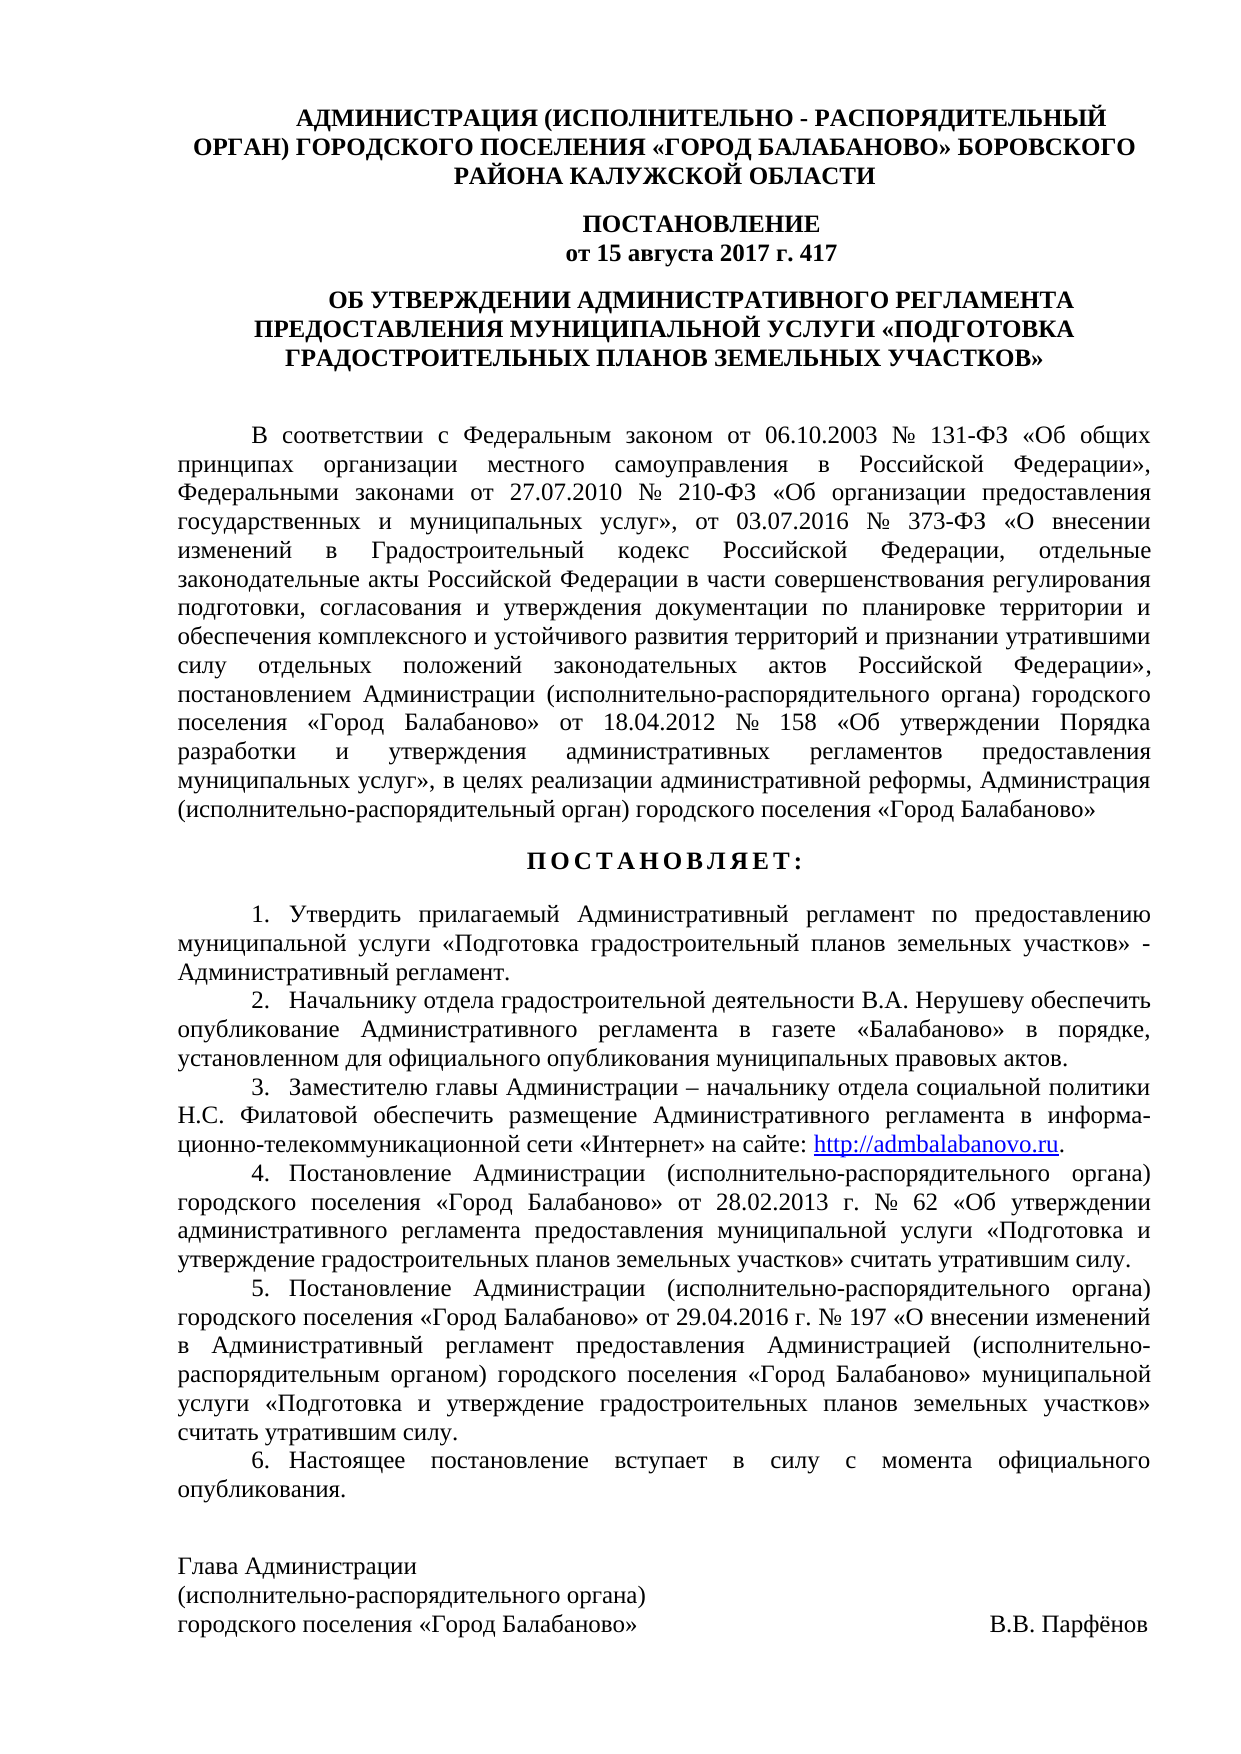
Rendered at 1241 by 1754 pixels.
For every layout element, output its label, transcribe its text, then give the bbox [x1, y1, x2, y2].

text 3. Заместителю главы Администрации – начальнику отдела социальной политики Н.С. Филатовой обеспечить размещение Административного регламента в информа-ционно-телекоммуникационной сети «Интернет» на сайте: http://admbalabanovo.ru. [177, 1072, 1152, 1158]
text ПОСТАНОВЛЕНИЕ [177, 209, 1152, 238]
text от 15 августа 2017 г. 417 [177, 238, 1152, 266]
text АДМИНИСТРАЦИЯ (ИСПОЛНИТЕЛЬНО - РАСПОРЯДИТЕЛЬНЫЙ ОРГАН) ГОРОДСКОГО ПОСЕЛЕНИЯ «ГОРОД БАЛАБАНОВО» БОРОВСКОГО РАЙОНА КАЛУЖСКОЙ ОБЛАСТИ [177, 103, 1152, 190]
text Об утверждении административного регламента предоставления муниципальной услуги «Подготовка ГРАДОСТРОИТЕЛЬНЫХ ПЛАНОВ ЗЕМЕЛЬНЫХ УЧАСТКОВ» [177, 286, 1152, 372]
text Глава Администрации [177, 1551, 1152, 1580]
text 6. Настоящее постановление вступает в силу с момента официального опубликования. [177, 1446, 1152, 1503]
text 1. Утвердить прилагаемый Административный регламент по предоставлению муниципальной услуги «Подготовка градостроительный планов земельных участков» - Административный регламент. [177, 899, 1152, 986]
text городского поселения «Город Балабаново» В.В. Парфёнов [177, 1609, 1152, 1637]
text 5. Постановление Администрации (исполнительно-распорядительного органа) городского поселения «Город Балабаново» от 29.04.2016 г. № 197 «О внесении изменений в Административный регламент предоставления Администрацией (исполнительно-распорядительным органом) городского поселения «Город Балабаново» муниципальной услуги «Подготовка и утверждение градостроительных планов земельных участков» считать утратившим силу. [177, 1273, 1152, 1446]
text (исполнительно-распорядительного органа) [177, 1580, 1152, 1609]
text 4. Постановление Администрации (исполнительно-распорядительного органа) городского поселения «Город Балабаново» от 28.02.2013 г. № 62 «Об утверждении административного регламента предоставления муниципальной услуги «Подготовка и утверждение градостроительных планов земельных участков» считать утратившим силу. [177, 1158, 1152, 1273]
text 2. Начальнику отдела градостроительной деятельности В.А. Нерушеву обеспечить опубликование Административного регламента в газете «Балабаново» в порядке, установленном для официального опубликования муниципальных правовых актов. [177, 986, 1152, 1072]
text ПОСТАНОВЛЯЕТ: [177, 846, 1152, 875]
text В соответствии с Федеральным законом от 06.10.2003 № 131-ФЗ «Об общих принципах организации местного самоуправления в Российской Федерации», Федеральными законами от 27.07.2010 № 210-ФЗ «Об организации предоставления государственных и муниципальных услуг», от 03.07.2016 № 373-ФЗ «О внесении изменений в Градостроительный кодекс Российской Федерации, отдельные законодательные акты Российской Федерации в части совершенствования регулирования подготовки, согласования и утверждения документации по планировке территории и обеспечения комплексного и устойчивого развития территорий и признании утратившими силу отдельных положений законодательных актов Российской Федерации», постановлением Администрации (исполнительно-распорядительного органа) городского поселения «Город Балабаново» от 18.04.2012 № 158 «Об утверждении Порядка разработки и утверждения административных регламентов предоставления муниципальных услуг», в целях реализации административной реформы, Администрация (исполнительно-распорядительный орган) городского поселения «Город Балабаново» [177, 420, 1152, 822]
